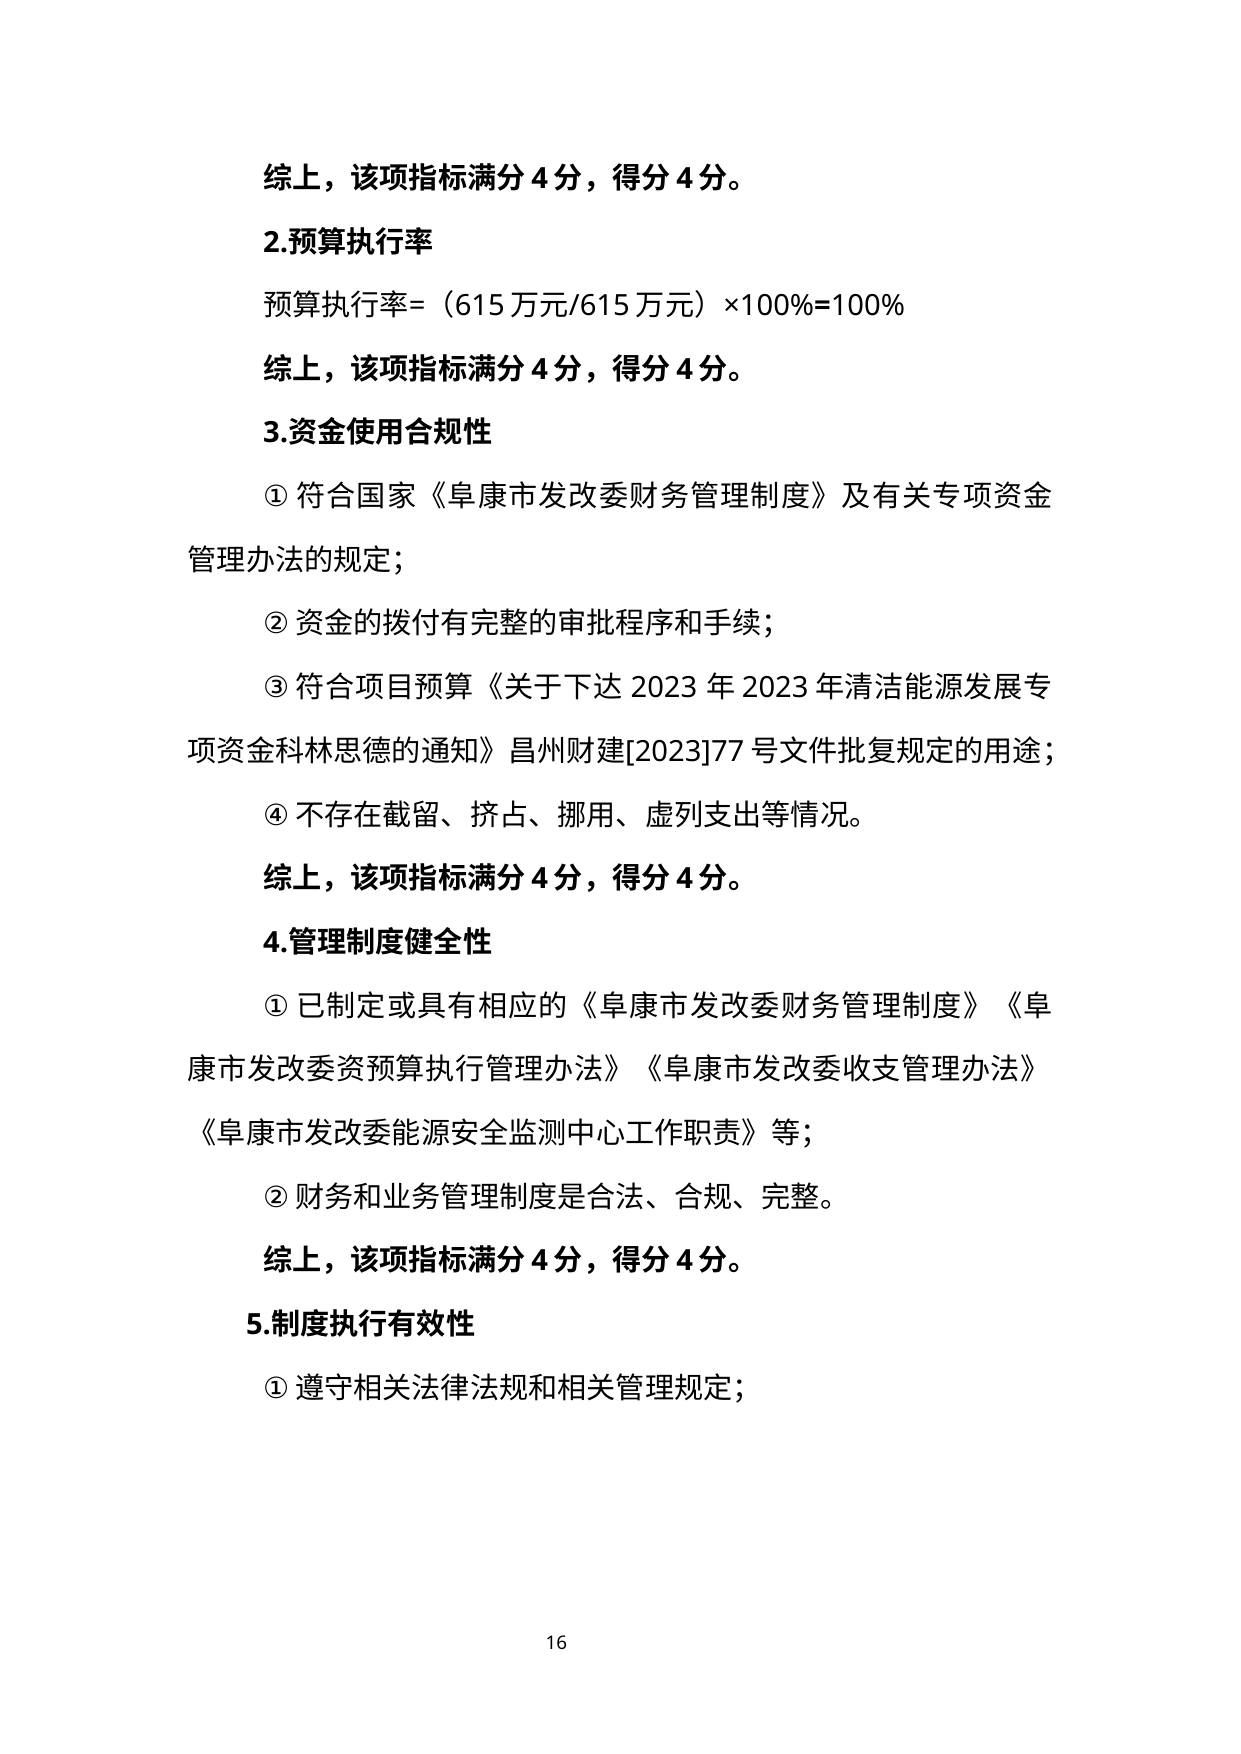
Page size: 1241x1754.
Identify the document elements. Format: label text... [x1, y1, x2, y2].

text 2.预算执行率 [187, 218, 1053, 261]
text 综上，该项指标满分4分，得分4分。 [187, 154, 1053, 197]
text ①已制定或具有相应的《阜康市发改委财务管理制度》《阜康市发改委资预算执行管理办法》《阜康市发改委收支管理办法》《阜康市发改委能源安全监测中心工作职责》等； [187, 982, 1053, 1152]
text 综上，该项指标满分4分，得分4分。 [187, 855, 1053, 897]
text ①遵守相关法律法规和相关管理规定； [187, 1364, 1053, 1407]
text 3.资金使用合规性 [187, 409, 1053, 452]
text 综上，该项指标满分4分，得分4分。 [187, 345, 1053, 388]
text ③符合项目预算《关于下达 2023 年2023年清洁能源发展专项资金科林思德的通知》昌州财建[2023]77号文件批复规定的用途； [187, 664, 1053, 770]
text 5.制度执行有效性 [246, 1301, 1053, 1343]
text ①符合国家《阜康市发改委财务管理制度》及有关专项资金管理办法的规定； [187, 473, 1053, 579]
text 综上，该项指标满分4分，得分4分。 [187, 1237, 1053, 1279]
text ④不存在截留、挤占、挪用、虚列支出等情况。 [187, 791, 1053, 834]
text 4.管理制度健全性 [187, 918, 1053, 961]
text ②资金的拨付有完整的审批程序和手续； [187, 600, 1053, 643]
text ②财务和业务管理制度是合法、合规、完整。 [187, 1173, 1053, 1216]
text 预算执行率=（615万元/615万元）×100%=100% [187, 282, 1053, 324]
